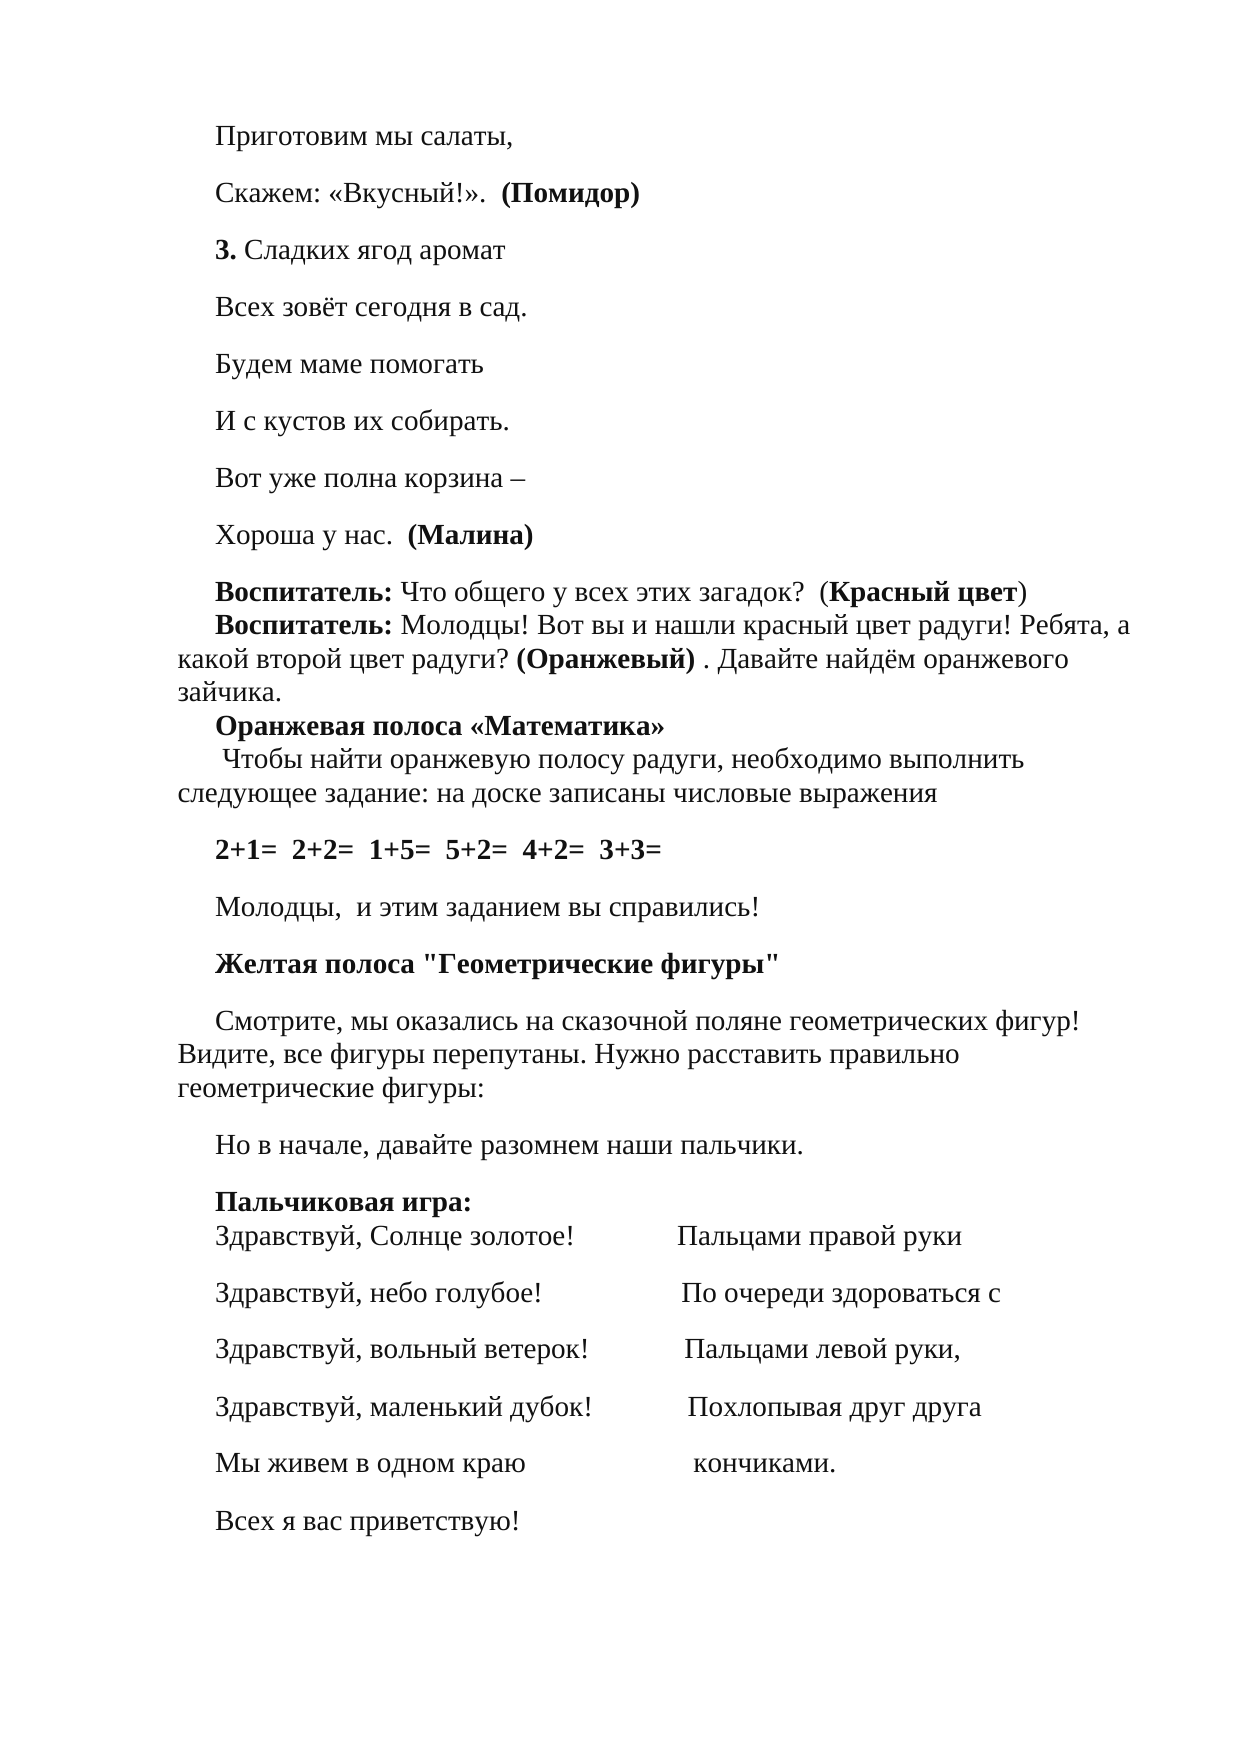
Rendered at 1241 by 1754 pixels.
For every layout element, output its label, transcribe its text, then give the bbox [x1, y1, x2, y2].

text Всех я вас приветствую! [177, 1503, 1152, 1536]
text Здравствуй, небо голубое! По очереди здороваться с [177, 1275, 1152, 1308]
text Хороша у нас. (Малина) [177, 517, 1152, 551]
text Оранжевая полоса «Математика» [177, 708, 1152, 742]
text И с кустов их собирать. [177, 403, 1152, 437]
text 2+1= 2+2= 1+5= 5+2= 4+2= 3+3= [177, 832, 1152, 866]
text Пальчиковая игра: [177, 1184, 1152, 1218]
text Мы живем в одном краю кончиками. [177, 1446, 1152, 1479]
text Будем маме помогать [177, 346, 1152, 379]
text Здравствуй, вольный ветерок! Пальцами левой руки, [177, 1332, 1152, 1365]
text Чтобы найти оранжевую полосу радуги, необходимо выполнить следующее задание: на доске записаны числовые выражения [177, 742, 1152, 809]
text Желтая полоса "Геометрические фигуры" [177, 946, 1152, 980]
text Молодцы, и этим заданием вы справились! [177, 889, 1152, 923]
text Воспитатель: Молодцы! Вот вы и нашли красный цвет радуги! Ребята, а какой второй цвет радуги? (Оранжевый) . Давайте найдём оранжевого зайчика. [177, 607, 1152, 708]
text 3. Сладких ягод аромат [177, 232, 1152, 266]
text Вот уже полна корзина – [177, 460, 1152, 493]
text Всех зовёт сегодня в сад. [177, 289, 1152, 323]
text Но в начале, давайте разомнем наши пальчики. [177, 1127, 1152, 1161]
text Воспитатель: Что общего у всех этих загадок? (Красный цвет) [177, 574, 1152, 607]
text Приготовим мы салаты, [177, 118, 1152, 152]
text Скажем: «Вкусный!». (Помидор) [177, 175, 1152, 209]
text Здравствуй, маленький дубок! Похлопывая друг друга [177, 1389, 1152, 1422]
text Смотрите, мы оказались на сказочной поляне геометрических фигур! Видите, все фигуры перепутаны. Нужно расставить правильно геометрические фигуры: [177, 1003, 1152, 1104]
text Здравствуй, Солнце золотое! Пальцами правой руки [177, 1218, 1152, 1251]
